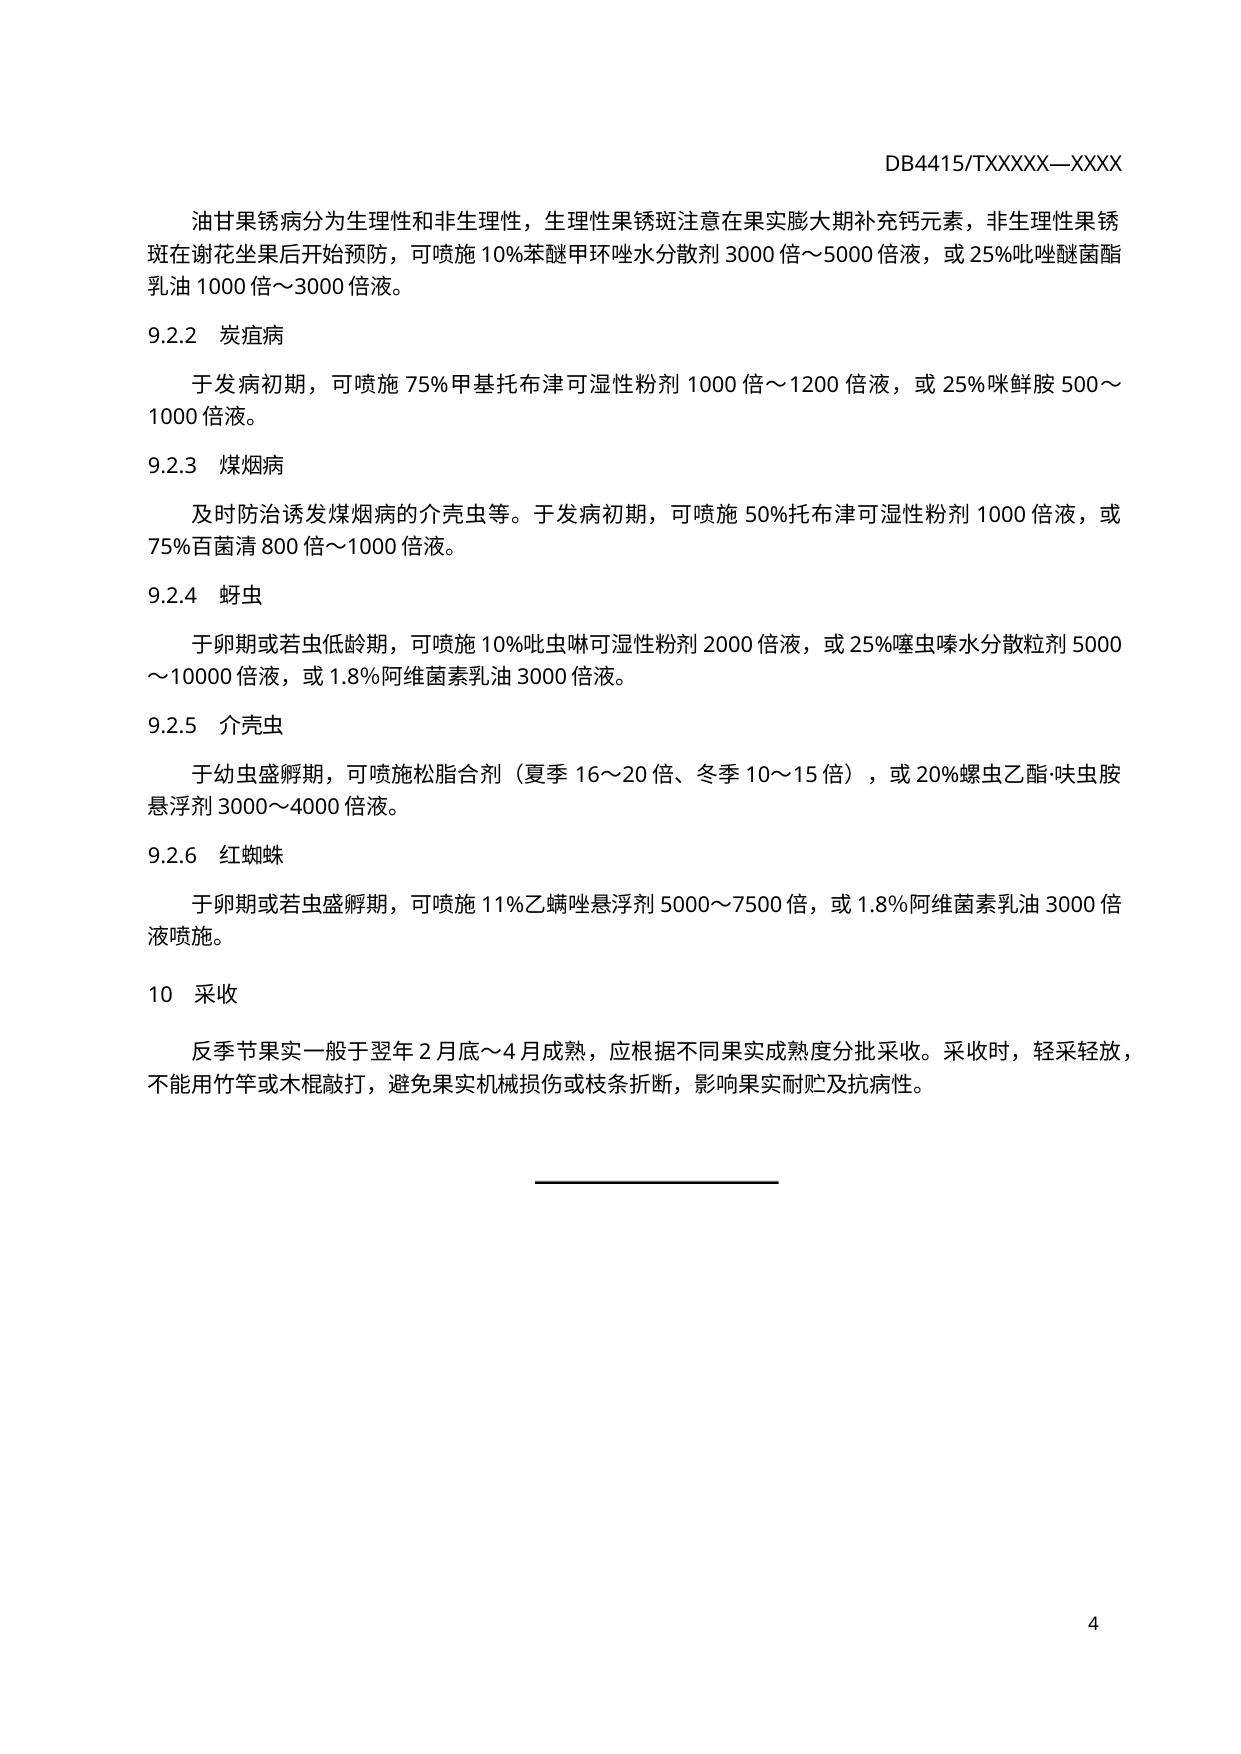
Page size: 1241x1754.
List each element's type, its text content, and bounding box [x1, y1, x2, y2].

text 油甘果锈病分为生理性和非生理性，生理性果锈斑注意在果实膨大期补充钙元素，非生理性果锈斑在谢花坐果后开始预防，可喷施10%苯醚甲环唑水分散剂3000倍～5000倍液，或25%吡唑醚菌酯乳油1000倍～3000倍液。 [148, 204, 1122, 301]
text 于卵期或若虫低龄期，可喷施10%吡虫啉可湿性粉剂2000倍液，或25%噻虫嗪水分散粒剂5000～10000倍液，或1.8％阿维菌素乳油3000倍液。 [148, 626, 1122, 691]
text 炭疽病 [148, 318, 1122, 350]
text 蚜虫 [148, 578, 1122, 610]
text 于幼虫盛孵期，可喷施松脂合剂（夏季16～20倍、冬季10～15倍），或20%螺虫乙酯·呋虫胺悬浮剂3000～4000倍液。 [148, 756, 1122, 821]
list 采收 [148, 976, 1122, 1009]
text 于卵期或若虫盛孵期，可喷施11%乙螨唑悬浮剂5000～7500倍，或1.8％阿维菌素乳油3000倍液喷施。 [148, 886, 1122, 951]
picture [535, 1131, 779, 1184]
text 红蜘蛛 [148, 838, 1122, 870]
text 于发病初期，可喷施75%甲基托布津可湿性粉剂1000倍～1200倍液，或25%咪鲜胺500～1000倍液。 [148, 366, 1122, 431]
text 煤烟病 [148, 448, 1122, 480]
text 反季节果实一般于翌年2月底～4月成熟，应根据不同果实成熟度分批采收。采收时，轻采轻放，不能用竹竿或木棍敲打，避免果实机械损伤或枝条折断，影响果实耐贮及抗病性。 [148, 1034, 1122, 1099]
text 及时防治诱发煤烟病的介壳虫等。于发病初期，可喷施50%托布津可湿性粉剂1000倍液，或75%百菌清800倍～1000倍液。 [148, 496, 1122, 561]
text 介壳虫 [148, 708, 1122, 740]
